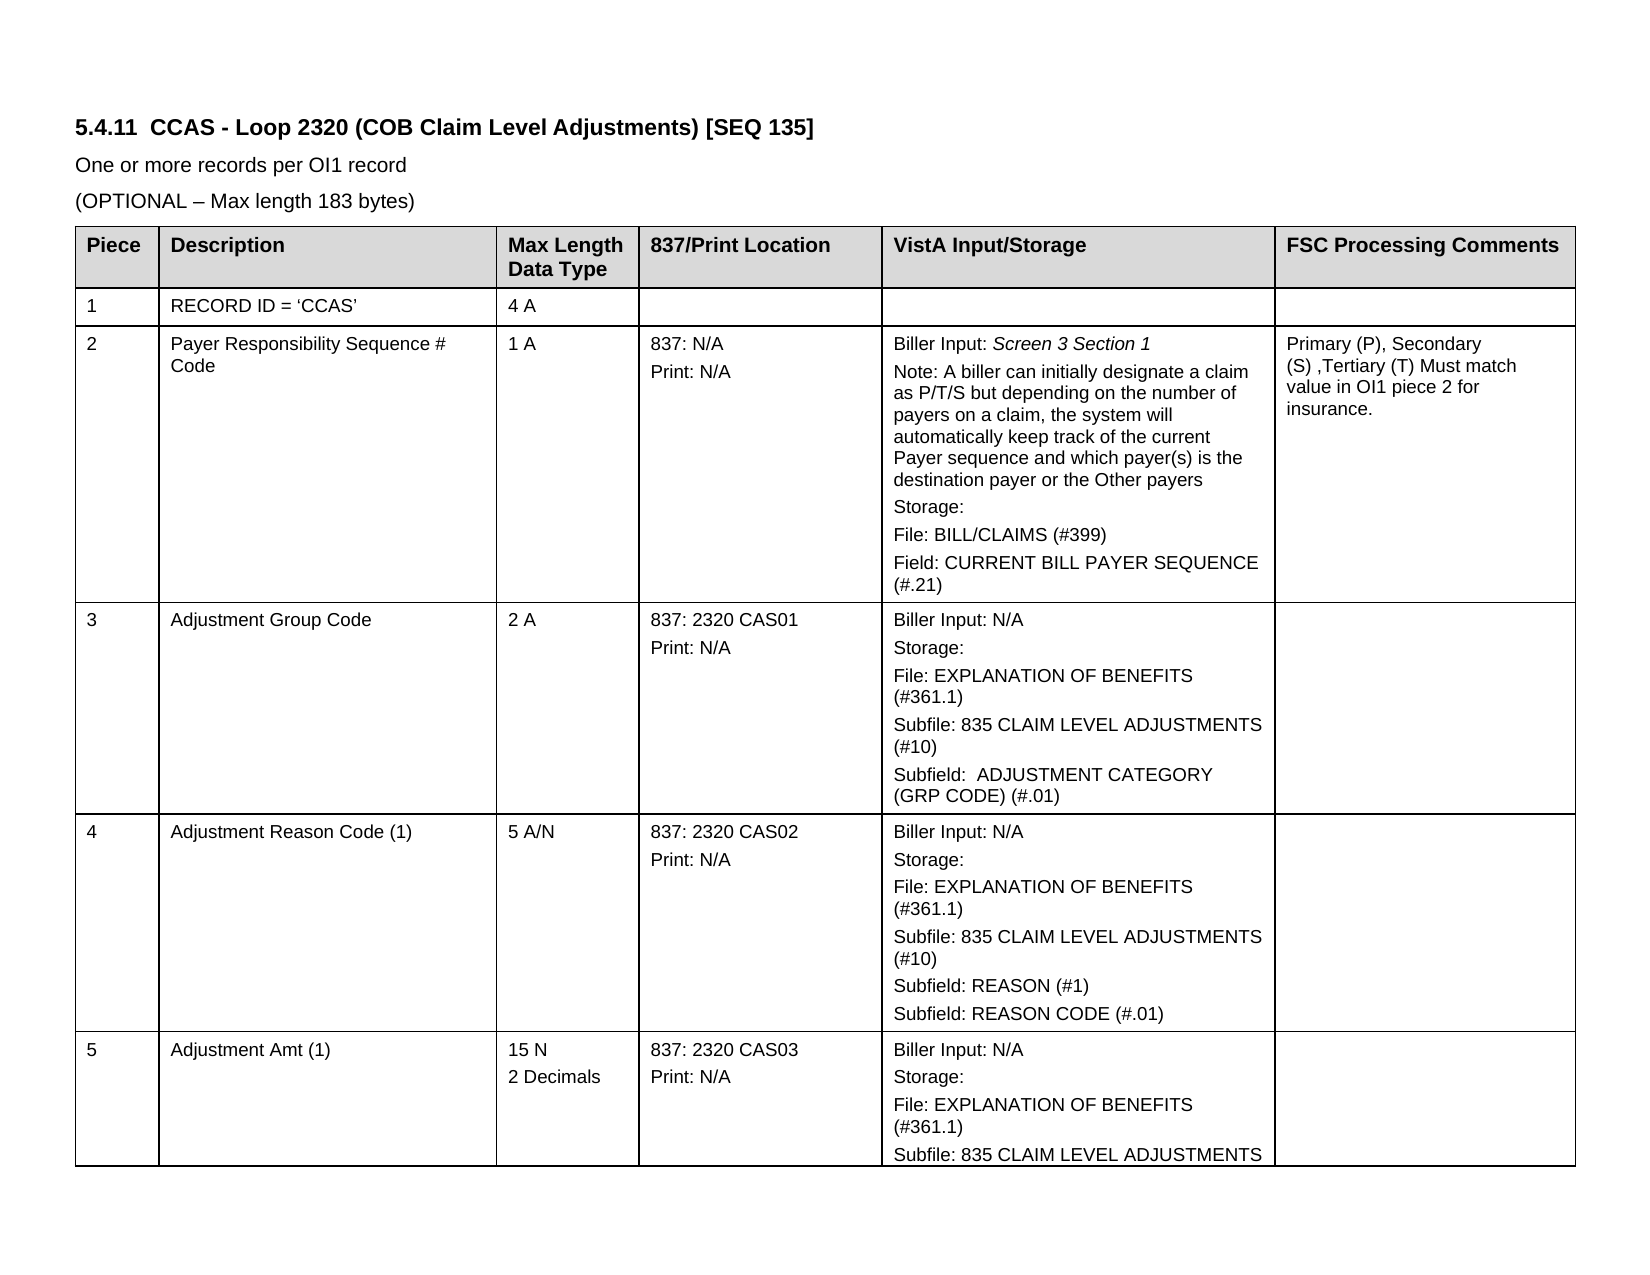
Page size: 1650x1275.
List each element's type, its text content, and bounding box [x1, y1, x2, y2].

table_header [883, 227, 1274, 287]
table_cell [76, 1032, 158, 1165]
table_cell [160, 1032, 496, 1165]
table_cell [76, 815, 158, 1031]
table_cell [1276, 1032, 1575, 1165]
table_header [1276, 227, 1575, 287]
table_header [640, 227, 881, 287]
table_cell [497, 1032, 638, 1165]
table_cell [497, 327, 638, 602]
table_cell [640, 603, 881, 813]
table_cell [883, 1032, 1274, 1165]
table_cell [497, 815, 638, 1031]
text One or more records per OI1 record [75, 153, 1575, 177]
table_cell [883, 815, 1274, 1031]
subtitle CCAS - Loop 2320 (COB Claim Level Adjustments) [SEQ 135] [75, 114, 1575, 140]
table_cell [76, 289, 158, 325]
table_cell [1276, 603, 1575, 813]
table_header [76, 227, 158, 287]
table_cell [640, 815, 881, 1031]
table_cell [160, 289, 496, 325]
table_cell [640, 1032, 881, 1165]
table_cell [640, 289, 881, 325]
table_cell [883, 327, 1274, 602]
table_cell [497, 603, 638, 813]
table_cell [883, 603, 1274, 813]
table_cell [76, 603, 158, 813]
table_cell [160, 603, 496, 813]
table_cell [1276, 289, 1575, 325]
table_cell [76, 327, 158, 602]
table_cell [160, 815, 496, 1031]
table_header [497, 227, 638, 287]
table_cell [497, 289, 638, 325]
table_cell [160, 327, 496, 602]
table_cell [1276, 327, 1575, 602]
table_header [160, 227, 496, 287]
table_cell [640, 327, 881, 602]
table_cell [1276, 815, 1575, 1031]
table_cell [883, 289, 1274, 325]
text (OPTIONAL – Max length 183 bytes) [75, 189, 1575, 213]
